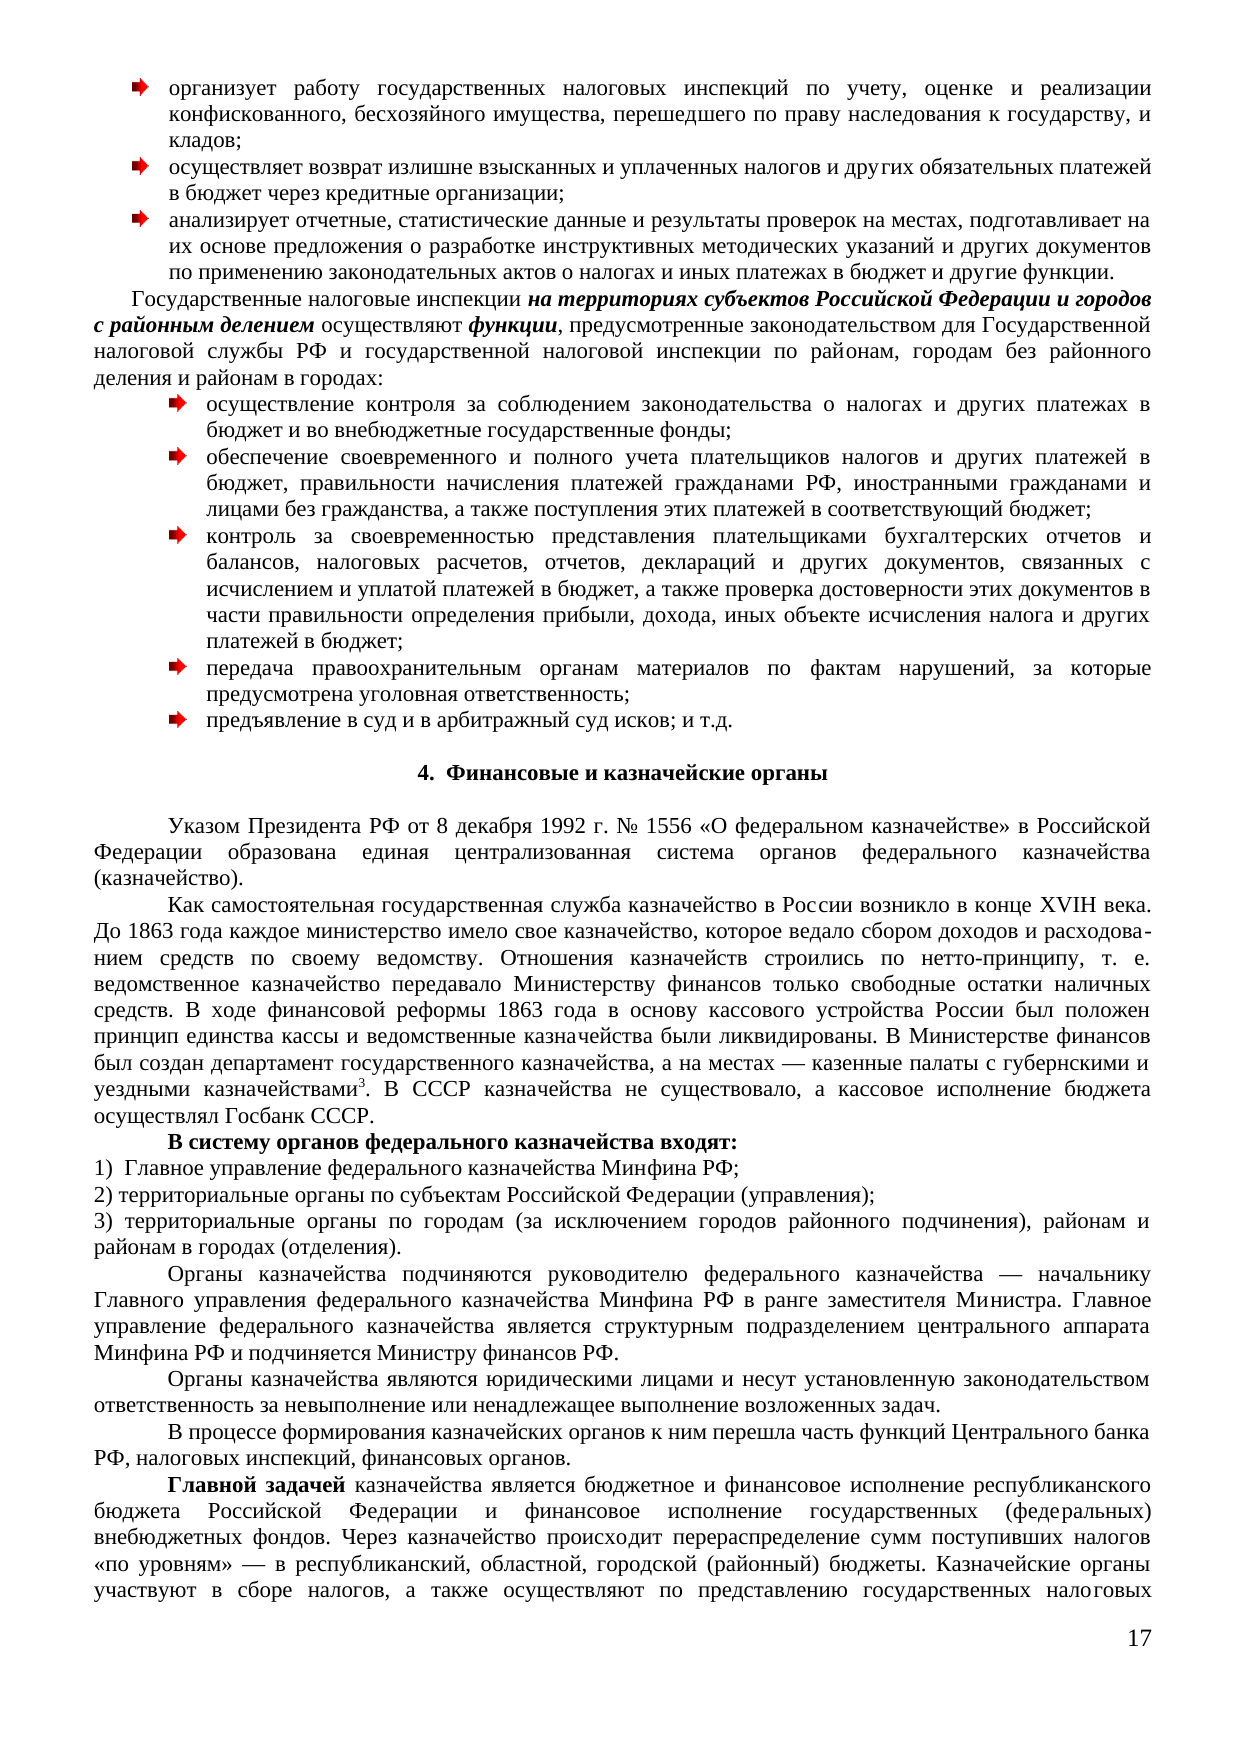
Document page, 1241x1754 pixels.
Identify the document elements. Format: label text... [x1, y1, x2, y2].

picture [169, 658, 187, 675]
text 1) Главное управление федерального казначейства Минфина РФ; [94, 1154, 1152, 1181]
text В систему органов федерального казначейства входят: [94, 1128, 1152, 1154]
list предъявление в суд и в арбитражный суд исков; и т.д. [169, 706, 1152, 733]
picture [132, 157, 149, 175]
picture [132, 210, 149, 227]
list организует работу государственных налоговых инспекций по учету, оценке и реализации конфискованного, бесхозяйного имущества, перешедшего по праву наследования к государству, и кладов; [131, 74, 1152, 153]
text 3) территориальные органы по городам (за исключением городов районного подчинения), районам и районам в городах (отделения). [94, 1207, 1152, 1260]
list анализирует отчетные, статистические данные и результаты проверок на местах, подготавливает на их основе предложения о разработке инструктивных методических указаний и других документов по применению законодательных актов о налогах и иных платежах в бюджет и другие функции. [131, 206, 1152, 285]
picture [132, 78, 149, 96]
picture [169, 526, 187, 544]
list обеспечение своевременного и полного учета плательщиков налогов и других платежей в бюджет, правильности начисления платежей гражданами РФ, иностранными гражданами и лицами без гражданства, а также поступления этих платежей в соответствующий бюджет; [169, 443, 1152, 522]
picture [169, 711, 187, 728]
text 2) территориальные органы по субъектам Российской Федерации (управления); [94, 1181, 1152, 1207]
list осуществление контроля за соблюдением законодательства о налогах и других платежах в бюджет и во внебюджетные государственные фонды; [169, 390, 1152, 443]
picture [169, 394, 187, 412]
text Указом Президента РФ от 8 декабря . № 1556 «О федеральном казначействе» в Российской Федерации образована единая централизованная система органов федерального казначейства (казначейство). [94, 812, 1152, 891]
text Как самостоятельная государственная служба казначейство в России возникло в конце XVIH века. До 1863 года каждое министерство имело свое казначейство, которое ведало сбором доходов и расходованием средств по своему ведомству. Отношения казначейств строились по нетто-принципу, т. е. ведомственное казначейство передавало Министерству финансов только свободные остатки наличных средств. В ходе финансовой реформы 1863 года в основу кассового устройства России был положен принцип единства кассы и ведомственные казначейства были ликвидированы. В Министерстве финансов был создан департамент государственного казначейства, а на местах — казенные палаты с губернскими и уездными казначействами3. В СССР казначейства не существовало, а кассовое исполнение бюджета осуществлял Госбанк СССР. [94, 891, 1152, 1128]
list контроль за своевременностью представления плательщиками бухгалтерских отчетов и балансов, налоговых расчетов, отчетов, деклараций и других документов, связанных с исчислением и уплатой платежей в бюджет, а также проверка достоверности этих документов в части правильности определения прибыли, дохода, иных объекте исчисления налога и других платежей в бюджет; [169, 522, 1152, 654]
text Органы казначейства являются юридическими лицами и несут установленную законодательством ответственность за невыполнение или ненадлежащее выполнение возложенных задач. [94, 1365, 1152, 1418]
list осуществляет возврат излишне взысканных и уплаченных налогов и других обязательных платежей в бюджет через кредитные организации; [131, 153, 1152, 206]
text Органы казначейства подчиняются руководителю федерального казначейства — начальнику Главного управления федерального казначейства Минфина РФ в ранге заместителя Министра. Главное управление федерального казначейства является структурным подразделением центрального аппарата Минфина РФ и подчиняется Министру финансов РФ. [94, 1260, 1152, 1365]
text В процессе формирования казначейских органов к ним перешла часть функций Центрального банка РФ, налоговых инспекций, финансовых органов. [94, 1418, 1152, 1471]
text 4. Финансовые и казначейские органы [94, 759, 1152, 785]
list передача правоохранительным органам материалов по фактам нарушений, за которые предусмотрена уголовная ответственность; [169, 654, 1152, 706]
picture [169, 447, 187, 465]
text Государственные налоговые инспекции на территориях субъектов Российской Федерации и городов с районным делением осуществляют функции, предусмотренные законодательством для Государственной налоговой службы РФ и государственной налоговой инспекции по районам, городам без районного деления и районам в городах: [94, 285, 1152, 390]
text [94, 1471, 1152, 1602]
